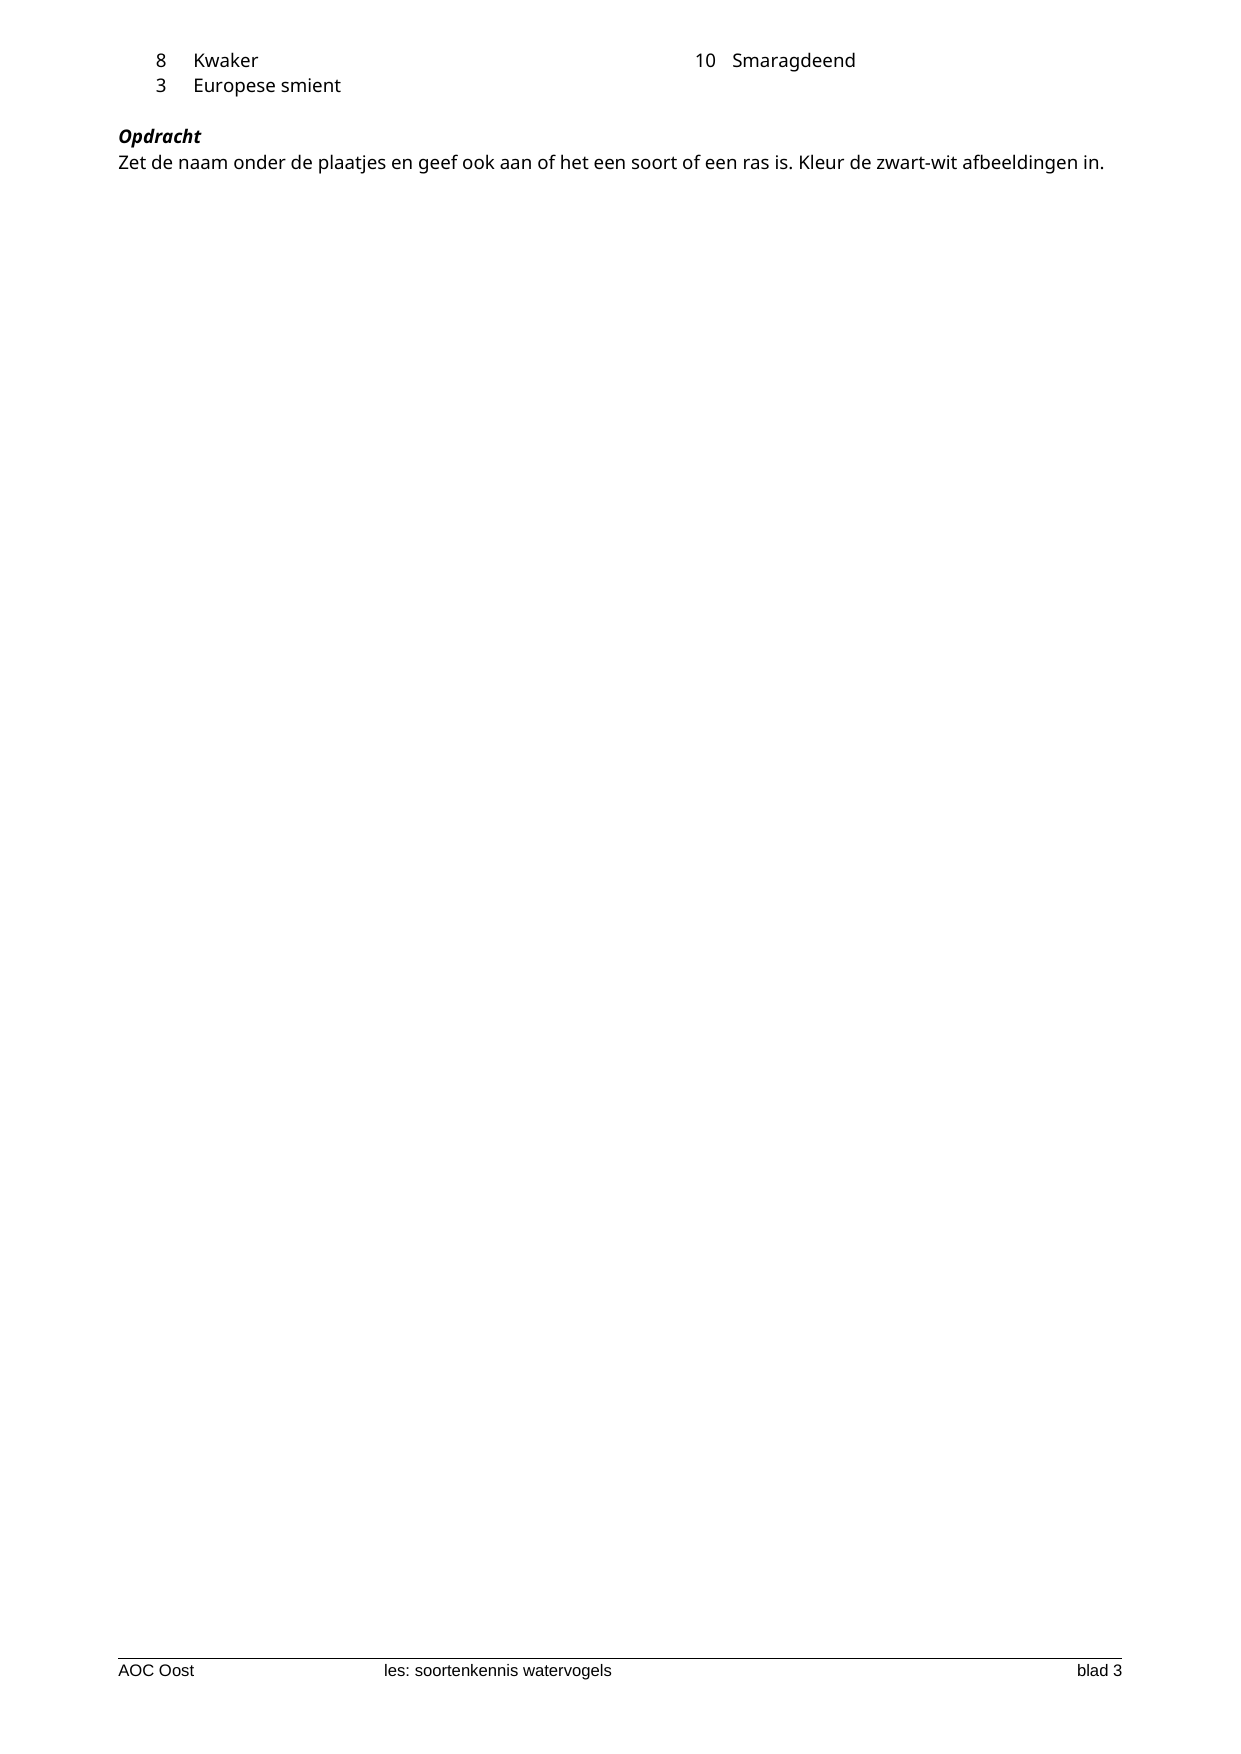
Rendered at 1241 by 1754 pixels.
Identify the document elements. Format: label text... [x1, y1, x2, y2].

text Zet de naam onder de plaatjes en geef ook aan of het een soort of een ras is. Kleur de zwart-wit afbeeldingen in. [118, 149, 1122, 175]
list Kwaker [156, 47, 583, 73]
list Europese smient [156, 73, 583, 98]
list Smaragdeend [694, 47, 1122, 73]
text Opdracht [118, 124, 1122, 149]
